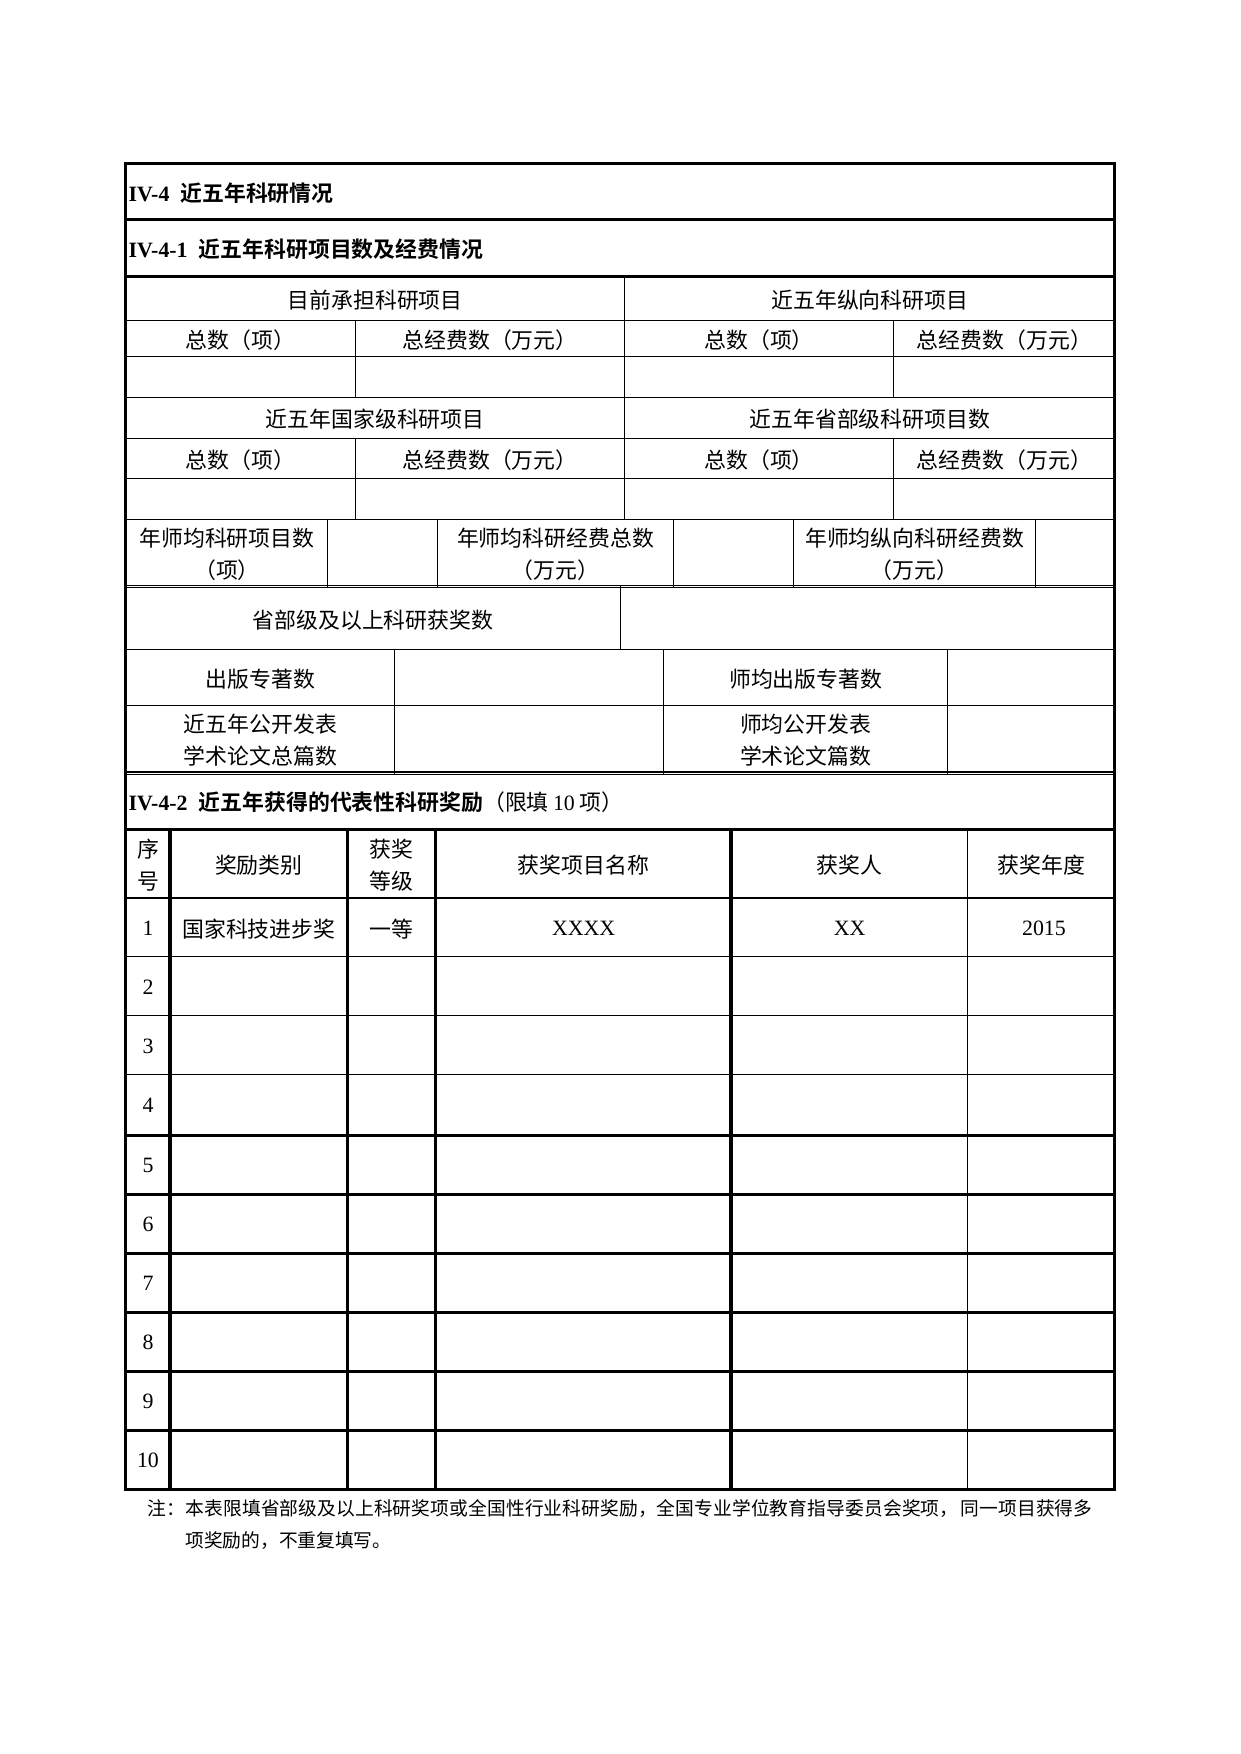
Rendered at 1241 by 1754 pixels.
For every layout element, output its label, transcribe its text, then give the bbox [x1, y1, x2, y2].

table_cell 年师均纵向科研经费数（万元） [794, 520, 1035, 585]
table_cell 一等 [349, 899, 434, 956]
text 注：本表限填省部级及以上科研奖项或全国性行业科研奖励，全国专业学位教育指导委员会奖项，同一项目获得多项奖励的，不重复填写。 [148, 1491, 1092, 1556]
table_cell 师均公开发表 学术论文篇数 [664, 706, 947, 771]
table_cell [968, 1196, 1113, 1252]
table_cell [968, 1432, 1113, 1488]
table_cell 近五年国家级科研项目 [127, 398, 624, 437]
table_cell [968, 1373, 1113, 1429]
table_cell [733, 1075, 967, 1133]
table_cell 总数（项） [625, 439, 893, 478]
table_cell [328, 520, 437, 585]
table_cell [349, 1137, 434, 1192]
table_cell [968, 1137, 1113, 1192]
table_cell [625, 479, 893, 519]
table_cell 师均出版专著数 [664, 650, 947, 705]
table_cell [437, 1432, 729, 1488]
table_cell 目前承担科研项目 [127, 278, 624, 320]
table_cell [395, 706, 663, 771]
table_cell [733, 1314, 967, 1370]
table_cell [172, 1432, 346, 1488]
table_cell [127, 357, 355, 397]
table_cell [894, 479, 1113, 519]
table_cell [1036, 520, 1113, 585]
table_cell [968, 1314, 1113, 1370]
table_cell [733, 957, 967, 1015]
table_cell [172, 1314, 346, 1370]
table_cell [127, 479, 355, 519]
table_cell [349, 1314, 434, 1370]
table_cell [349, 1016, 434, 1074]
table_cell [968, 1255, 1113, 1311]
table_cell [172, 1016, 346, 1074]
table_cell 2 [127, 957, 168, 1015]
table_cell [349, 1432, 434, 1488]
table_cell [894, 357, 1113, 397]
table_cell [733, 1137, 967, 1192]
table_cell 年师均科研经费总数（万元） [438, 520, 673, 585]
table_cell 总数（项） [127, 439, 355, 478]
table_cell [172, 1373, 346, 1429]
table_cell 获奖人 [733, 831, 967, 897]
table_cell 5 [127, 1137, 168, 1192]
table_cell [968, 1016, 1113, 1074]
table_cell 近五年公开发表 学术论文总篇数 [127, 706, 394, 771]
table_cell [437, 1255, 729, 1311]
table_cell 总数（项） [127, 321, 355, 356]
table_cell 省部级及以上科研获奖数 [127, 588, 620, 649]
table_cell XX [733, 899, 967, 956]
table_cell 近五年纵向科研项目 [625, 278, 1113, 320]
table_cell [172, 1137, 346, 1192]
table_cell 序号 [127, 831, 168, 897]
table_cell [968, 957, 1113, 1015]
table_cell [437, 1314, 729, 1370]
table_cell [733, 1016, 967, 1074]
table_cell 9 [127, 1373, 168, 1429]
table_cell [349, 1373, 434, 1429]
table_cell 出版专著数 [127, 650, 394, 705]
table_cell [349, 1196, 434, 1252]
table_cell 获奖 等级 [349, 831, 434, 897]
table_cell [172, 1075, 346, 1133]
table_cell IV-4-1 近五年科研项目数及经费情况 [127, 221, 1113, 275]
table_cell [437, 1137, 729, 1192]
table_cell [437, 1196, 729, 1252]
table_cell 总经费数（万元） [356, 321, 624, 356]
table_cell [172, 1196, 346, 1252]
table_cell [733, 1255, 967, 1311]
table_cell 7 [127, 1255, 168, 1311]
table_cell 年师均科研项目数（项） [127, 520, 327, 585]
table_cell 8 [127, 1314, 168, 1370]
table_cell 国家科技进步奖 [172, 899, 346, 956]
table_cell [621, 588, 1113, 649]
table_cell [733, 1196, 967, 1252]
table_cell [172, 1255, 346, 1311]
table_cell [356, 357, 624, 397]
table_cell [733, 1373, 967, 1429]
table_cell 1 [127, 899, 168, 956]
table_cell [349, 1075, 434, 1133]
table_cell [948, 706, 1113, 771]
table_cell [437, 1373, 729, 1429]
table_cell [395, 650, 663, 705]
table_cell [437, 1016, 729, 1074]
table_cell 奖励类别 [172, 831, 346, 897]
table_cell 获奖年度 [968, 831, 1113, 897]
table_cell [437, 957, 729, 1015]
table_cell [349, 1255, 434, 1311]
table_cell 总经费数（万元） [894, 321, 1113, 356]
table_cell 获奖项目名称 [437, 831, 729, 897]
table_cell [172, 957, 346, 1015]
table_cell [674, 520, 793, 585]
table_cell 近五年省部级科研项目数 [625, 398, 1113, 437]
table_header IV-4 近五年科研情况 [127, 165, 1113, 218]
table_cell XXXX [437, 899, 729, 956]
table_cell [733, 1432, 967, 1488]
table_cell 10 [127, 1432, 168, 1488]
table_cell [356, 479, 624, 519]
table_cell [948, 650, 1113, 705]
table_cell [349, 957, 434, 1015]
table_cell 3 [127, 1016, 168, 1074]
table_cell [625, 357, 893, 397]
table_cell 总经费数（万元） [356, 439, 624, 478]
table_cell 2015 [968, 899, 1113, 956]
table_cell [437, 1075, 729, 1133]
table_cell IV-4-2 近五年获得的代表性科研奖励（限填10项） [127, 775, 1113, 828]
table_cell [968, 1075, 1113, 1133]
table_cell 总经费数（万元） [894, 439, 1113, 478]
table_cell 总数（项） [625, 321, 893, 356]
table_cell 6 [127, 1196, 168, 1252]
table_cell 4 [127, 1075, 168, 1133]
